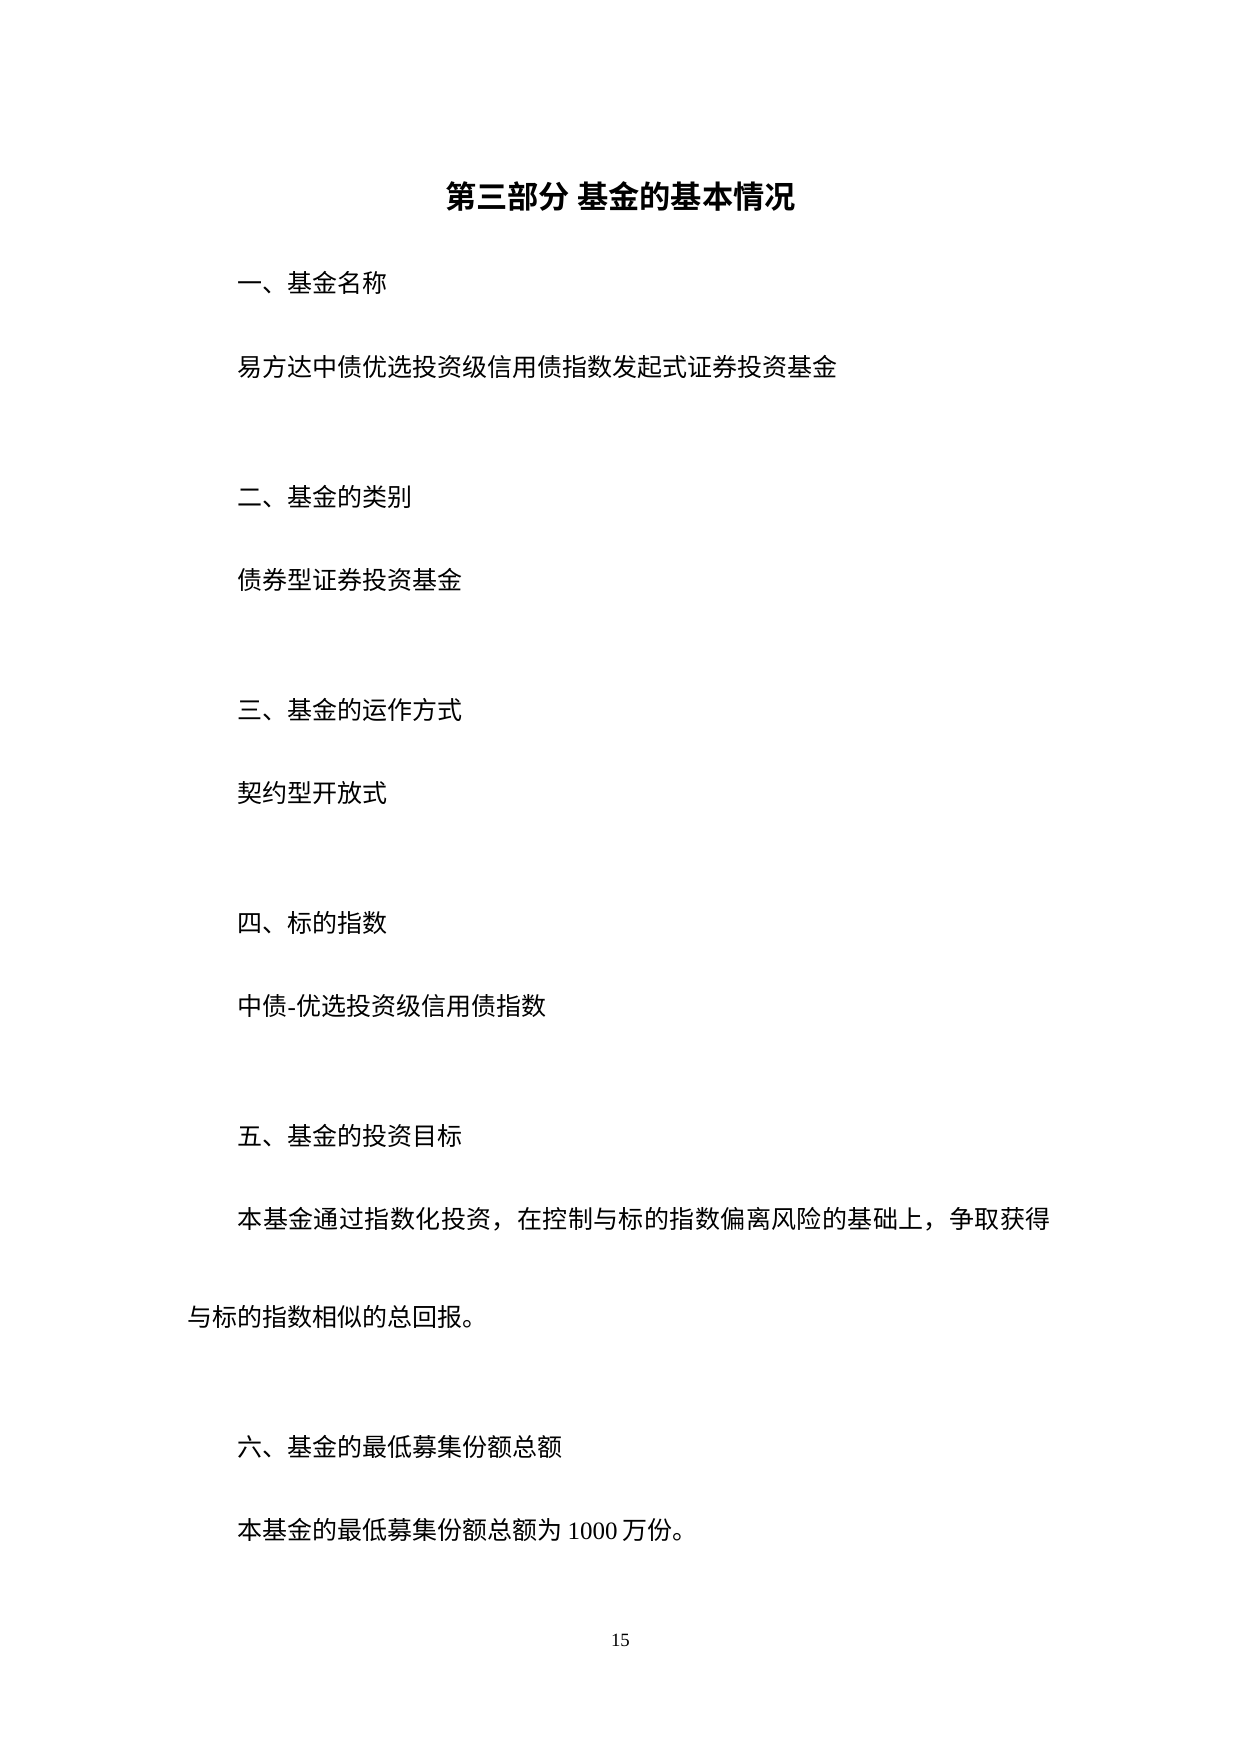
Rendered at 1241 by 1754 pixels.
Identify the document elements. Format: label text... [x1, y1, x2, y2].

text 三、基金的运作方式 [187, 676, 1053, 741]
text 五、基金的投资目标 [187, 1102, 1053, 1167]
text 易方达中债优选投资级信用债指数发起式证券投资基金 [187, 333, 1053, 398]
text 本基金通过指数化投资，在控制与标的指数偏离风险的基础上，争取获得与标的指数相似的总回报。 [187, 1185, 1053, 1348]
text 债券型证券投资基金 [187, 546, 1053, 611]
text 一、基金名称 [187, 249, 1053, 314]
text 本基金的最低募集份额总额为1000万份。 [187, 1496, 1053, 1561]
text 中债-优选投资级信用债指数 [187, 972, 1053, 1037]
text 二、基金的类别 [187, 463, 1053, 528]
subtitle 第三部分 基金的基本情况 [187, 162, 1053, 227]
text 契约型开放式 [187, 759, 1053, 824]
text 四、标的指数 [187, 889, 1053, 954]
text 六、基金的最低募集份额总额 [187, 1413, 1053, 1478]
